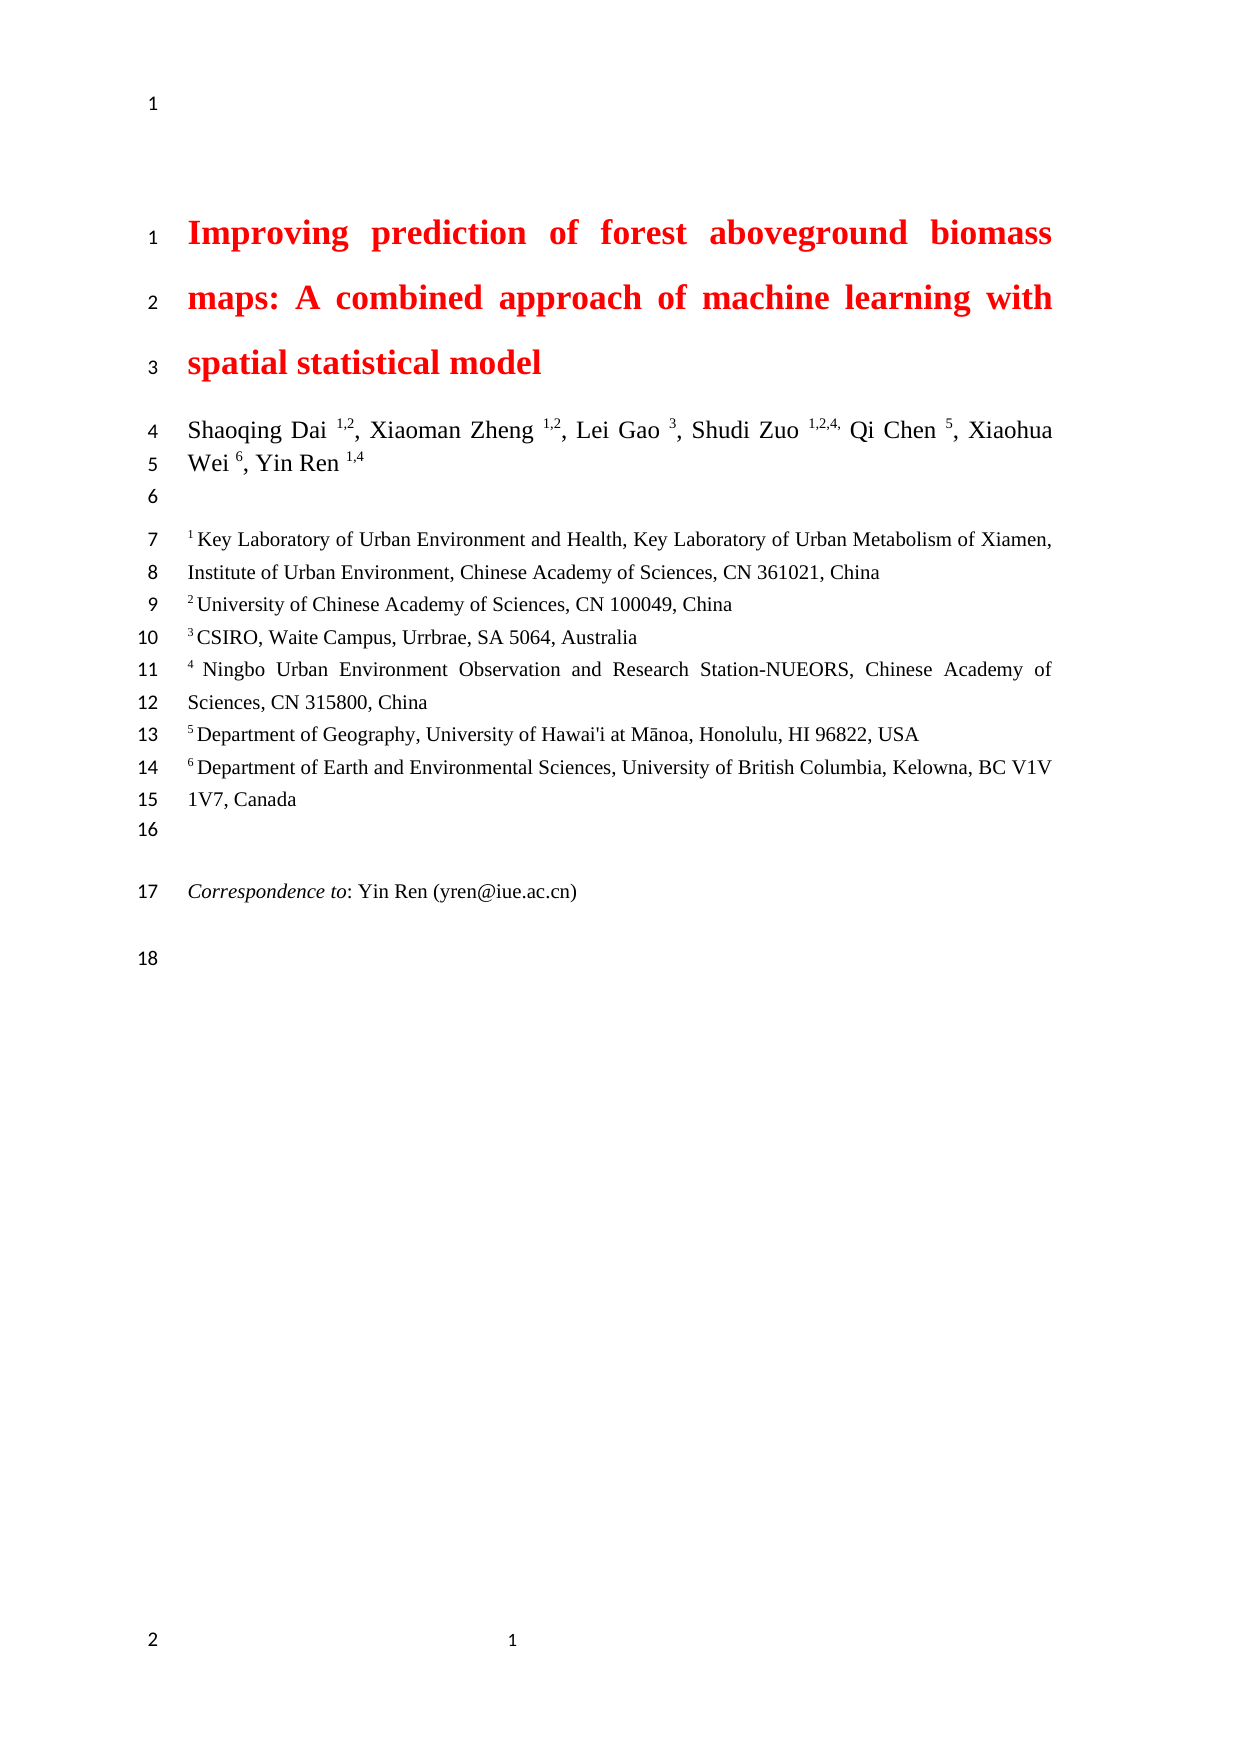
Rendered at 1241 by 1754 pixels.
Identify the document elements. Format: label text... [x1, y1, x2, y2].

text Shaoqing Dai 1,2, Xiaoman Zheng 1,2, Lei Gao 3, Shudi Zuo 1,2,4, Qi Chen 5, Xiaohua Wei 6, Yin Ren 1,4 [187, 413, 1053, 478]
text 1 Key Laboratory of Urban Environment and Health, Key Laboratory of Urban Metabolism of Xiamen, Institute of Urban Environment, Chinese Academy of Sciences, CN 361021, China [187, 523, 1053, 588]
text 4 Ningbo Urban Environment Observation and Research Station-NUEORS, Chinese Academy of Sciences, CN 315800, China [187, 653, 1053, 718]
text Correspondence to: Yin Ren (yren@iue.ac.cn) [187, 875, 1053, 908]
text 2 University of Chinese Academy of Sciences, CN 100049, China [187, 588, 1053, 621]
text 5 Department of Geography, University of Hawai'i at Mānoa, Honolulu, HI 96822, USA [187, 718, 1053, 751]
text 6 Department of Earth and Environmental Sciences, University of British Columbia, Kelowna, BC V1V 1V7, Canada [187, 751, 1053, 816]
text 3 CSIRO, Waite Campus, Urrbrae, SA 5064, Australia [187, 621, 1053, 653]
title Improving prediction of forest aboveground biomass maps: A combined approach of machine learning with spatial statistical model [187, 199, 1053, 394]
